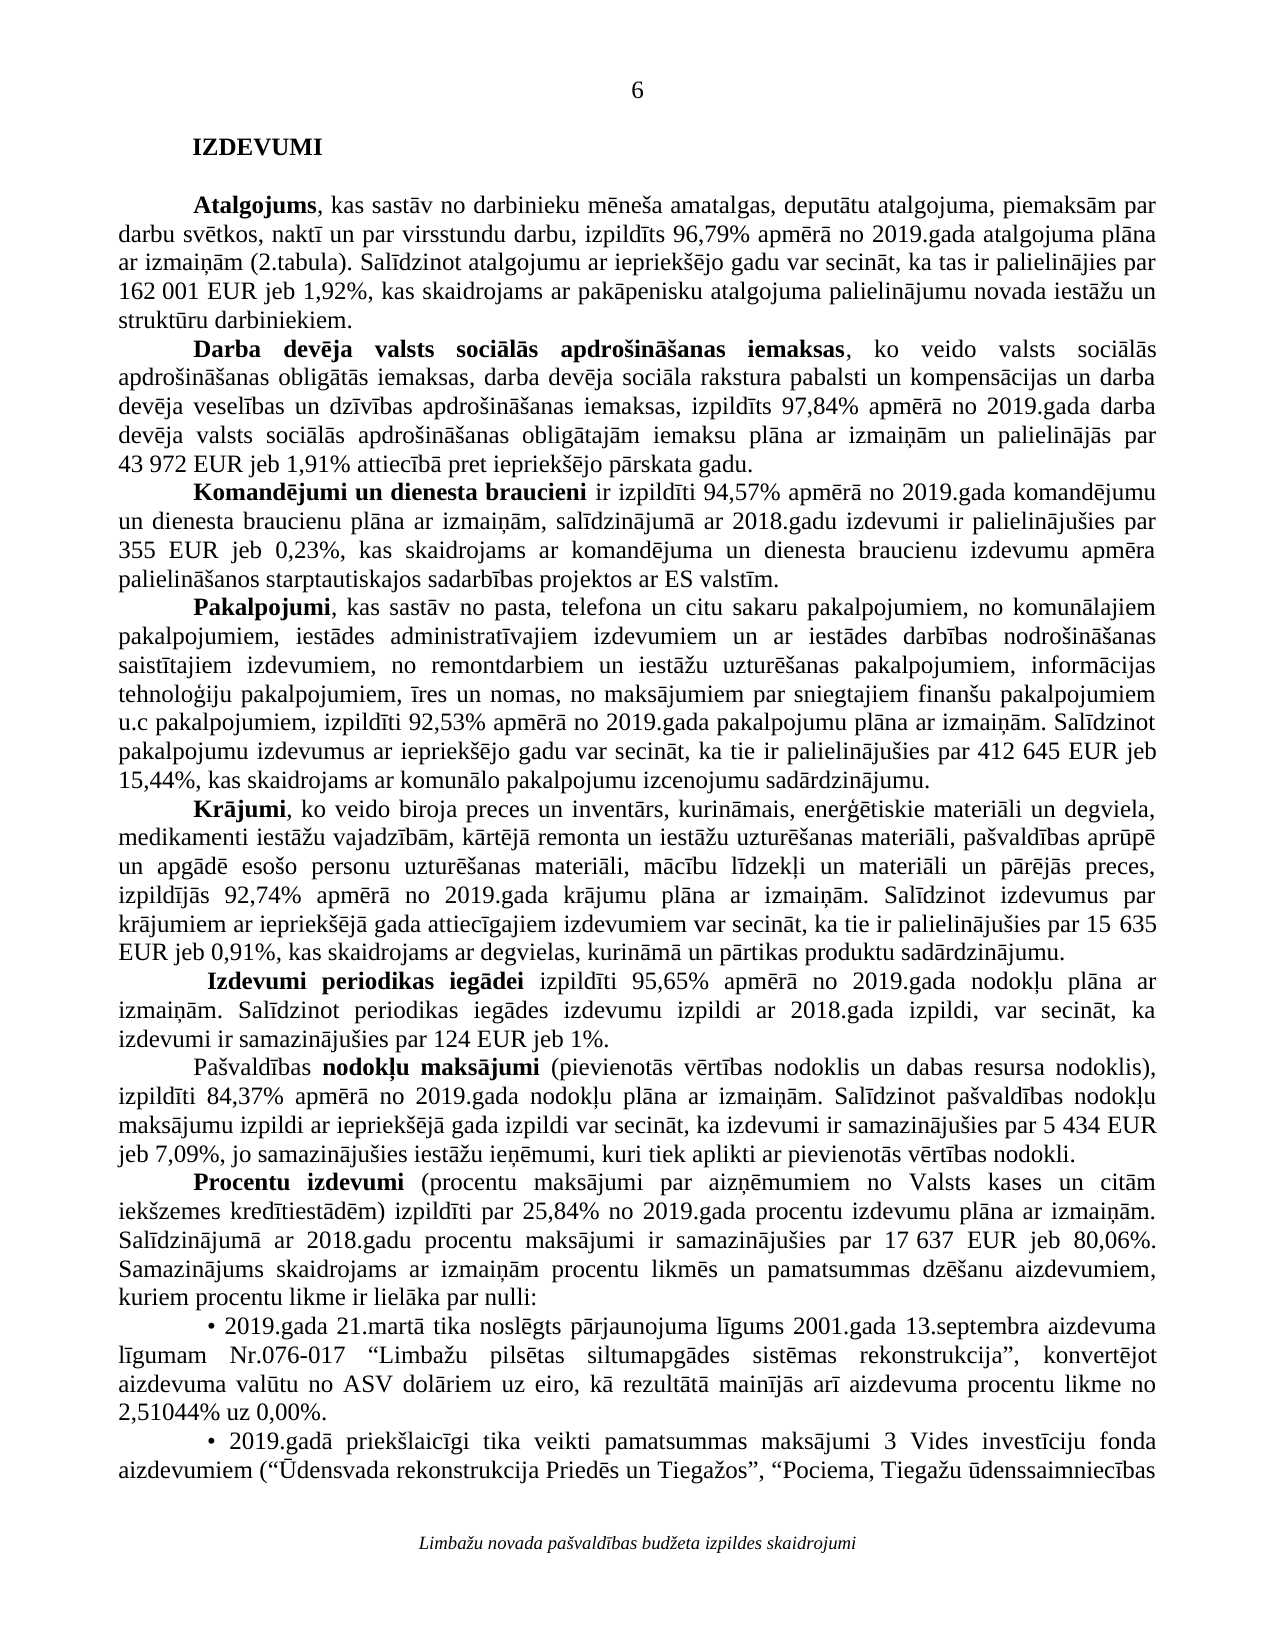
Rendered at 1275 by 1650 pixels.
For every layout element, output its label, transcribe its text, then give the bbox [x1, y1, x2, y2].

text Darba devēja valsts sociālās apdrošināšanas iemaksas, ko veido valsts sociālās apdrošināšanas obligātās iemaksas, darba devēja sociāla rakstura pabalsti un kompensācijas un darba devēja veselības un dzīvības apdrošināšanas iemaksas, izpildīts 97,84% apmērā no 2019.gada darba devēja valsts sociālās apdrošināšanas obligātajām iemaksu plāna ar izmaiņām un palielinājās par 43 972 EUR jeb 1,91% attiecībā pret iepriekšējo pārskata gadu. [118, 334, 1157, 477]
text Komandējumi un dienesta braucieni ir izpildīti 94,57% apmērā no 2019.gada komandējumu un dienesta braucienu plāna ar izmaiņām, salīdzinājumā ar 2018.gadu izdevumi ir palielinājušies par 355 EUR jeb 0,23%, kas skaidrojams ar komandējuma un dienesta braucienu izdevumu apmēra palielināšanos starptautiskajos sadarbības projektos ar ES valstīm. [118, 477, 1157, 592]
text • 2019.gada 21.martā tika noslēgts pārjaunojuma līgums 2001.gada 13.septembra aizdevuma līgumam Nr.076-017 “Limbažu pilsētas siltumapgādes sistēmas rekonstrukcija”, konvertējot aizdevuma valūtu no ASV dolāriem uz eiro, kā rezultātā mainījās arī aizdevuma procentu likme no 2,51044% uz 0,00%. [118, 1311, 1157, 1426]
text Atalgojums, kas sastāv no darbinieku mēneša amatalgas, deputātu atalgojuma, piemaksām par darbu svētkos, naktī un par virsstundu darbu, izpildīts 96,79% apmērā no 2019.gada atalgojuma plāna ar izmaiņām (2.tabula). Salīdzinot atalgojumu ar iepriekšējo gadu var secināt, ka tas ir palielinājies par 162 001 EUR jeb 1,92%, kas skaidrojams ar pakāpenisku atalgojuma palielinājumu novada iestāžu un struktūru darbiniekiem. [118, 190, 1157, 334]
text Krājumi, ko veido biroja preces un inventārs, kurināmais, enerģētiskie materiāli un degviela, medikamenti iestāžu vajadzībām, kārtējā remonta un iestāžu uzturēšanas materiāli, pašvaldības aprūpē un apgādē esošo personu uzturēšanas materiāli, mācību līdzekļi un materiāli un pārējās preces, izpildījās 92,74% apmērā no 2019.gada krājumu plāna ar izmaiņām. Salīdzinot izdevumus par krājumiem ar iepriekšējā gada attiecīgajiem izdevumiem var secināt, ka tie ir palielinājušies par 15 635 EUR jeb 0,91%, kas skaidrojams ar degvielas, kurināmā un pārtikas produktu sadārdzinājumu. [118, 794, 1157, 966]
text Procentu izdevumi (procentu maksājumi par aizņēmumiem no Valsts kases un citām iekšzemes kredītiestādēm) izpildīti par 25,84% no 2019.gada procentu izdevumu plāna ar izmaiņām. Salīdzinājumā ar 2018.gadu procentu maksājumi ir samazinājušies par 17 637 EUR jeb 80,06%. Samazinājums skaidrojams ar izmaiņām procentu likmēs un pamatsummas dzēšanu aizdevumiem, kuriem procentu likme ir lielāka par nulli: [118, 1167, 1157, 1311]
text Pašvaldības nodokļu maksājumi (pievienotās vērtības nodoklis un dabas resursa nodoklis), izpildīti 84,37% apmērā no 2019.gada nodokļu plāna ar izmaiņām. Salīdzinot pašvaldības nodokļu maksājumu izpildi ar iepriekšējā gada izpildi var secināt, ka izdevumi ir samazinājušies par 5 434 EUR jeb 7,09%, jo samazinājušies iestāžu ieņēmumi, kuri tiek aplikti ar pievienotās vērtības nodokli. [118, 1052, 1157, 1167]
text IZDEVUMI [118, 132, 1157, 161]
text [118, 1426, 1157, 1484]
text Izdevumi periodikas iegādei izpildīti 95,65% apmērā no 2019.gada nodokļu plāna ar izmaiņām. Salīdzinot periodikas iegādes izdevumu izpildi ar 2018.gada izpildi, var secināt, ka izdevumi ir samazinājušies par 124 EUR jeb 1%. [118, 966, 1157, 1052]
text Pakalpojumi, kas sastāv no pasta, telefona un citu sakaru pakalpojumiem, no komunālajiem pakalpojumiem, iestādes administratīvajiem izdevumiem un ar iestādes darbības nodrošināšanas saistītajiem izdevumiem, no remontdarbiem un iestāžu uzturēšanas pakalpojumiem, informācijas tehnoloģiju pakalpojumiem, īres un nomas, no maksājumiem par sniegtajiem finanšu pakalpojumiem u.c pakalpojumiem, izpildīti 92,53% apmērā no 2019.gada pakalpojumu plāna ar izmaiņām. Salīdzinot pakalpojumu izdevumus ar iepriekšējo gadu var secināt, ka tie ir palielinājušies par 412 645 EUR jeb 15,44%, kas skaidrojams ar komunālo pakalpojumu izcenojumu sadārdzinājumu. [118, 592, 1157, 794]
